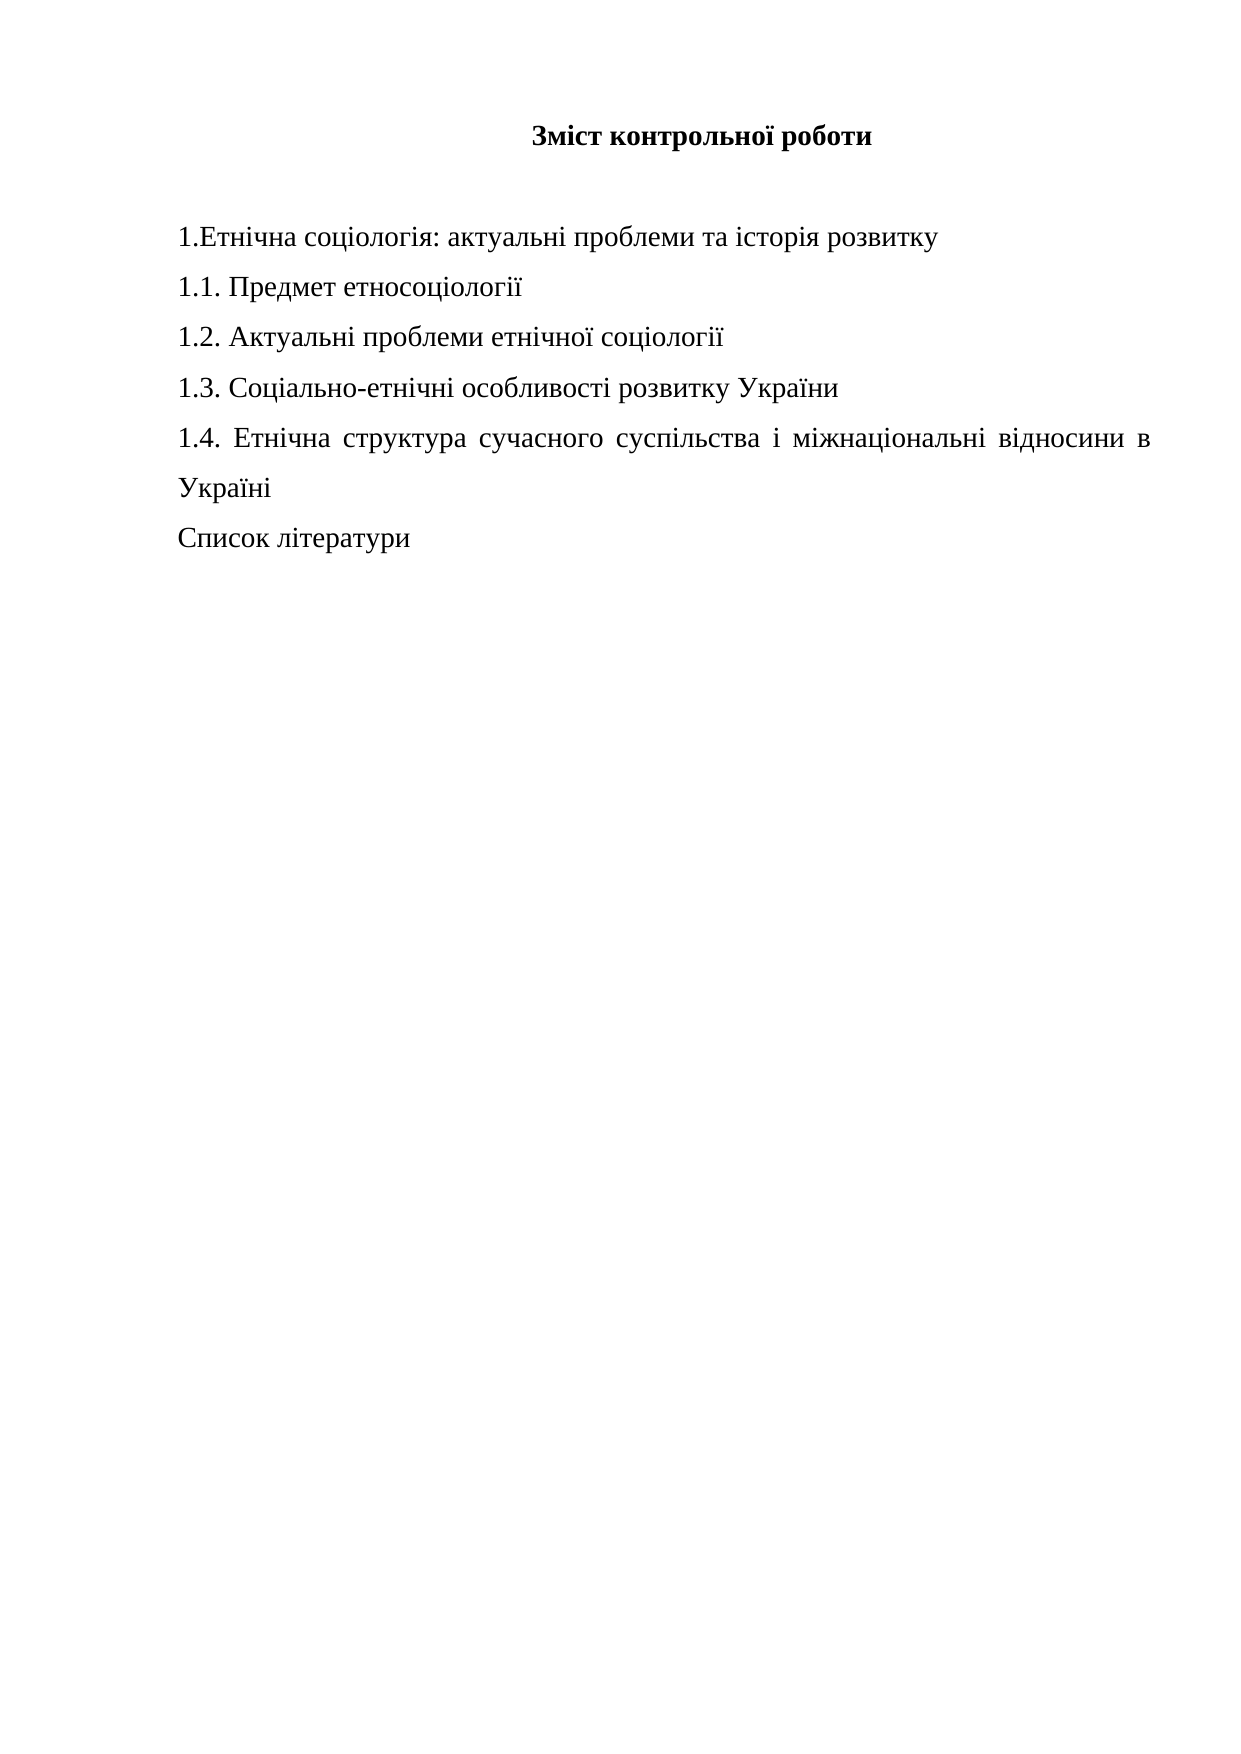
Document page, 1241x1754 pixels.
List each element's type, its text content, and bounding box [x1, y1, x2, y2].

text 1.4. Етнічна структура сучасного суспільства і міжнаціональні відносини в Україні [177, 420, 1152, 504]
text 1.1. Предмет етносоціології [177, 269, 1152, 303]
text Список літератури [177, 521, 1152, 554]
text Зміст контрольної роботи [177, 118, 1152, 152]
text 1.3. Соціально-етнічні особливості розвитку України [177, 370, 1152, 403]
text 1.2. Актуальні проблеми етнічної соціології [177, 319, 1152, 353]
text 1.Етнічна соціологія: актуальні проблеми та історія розвитку [177, 219, 1152, 252]
